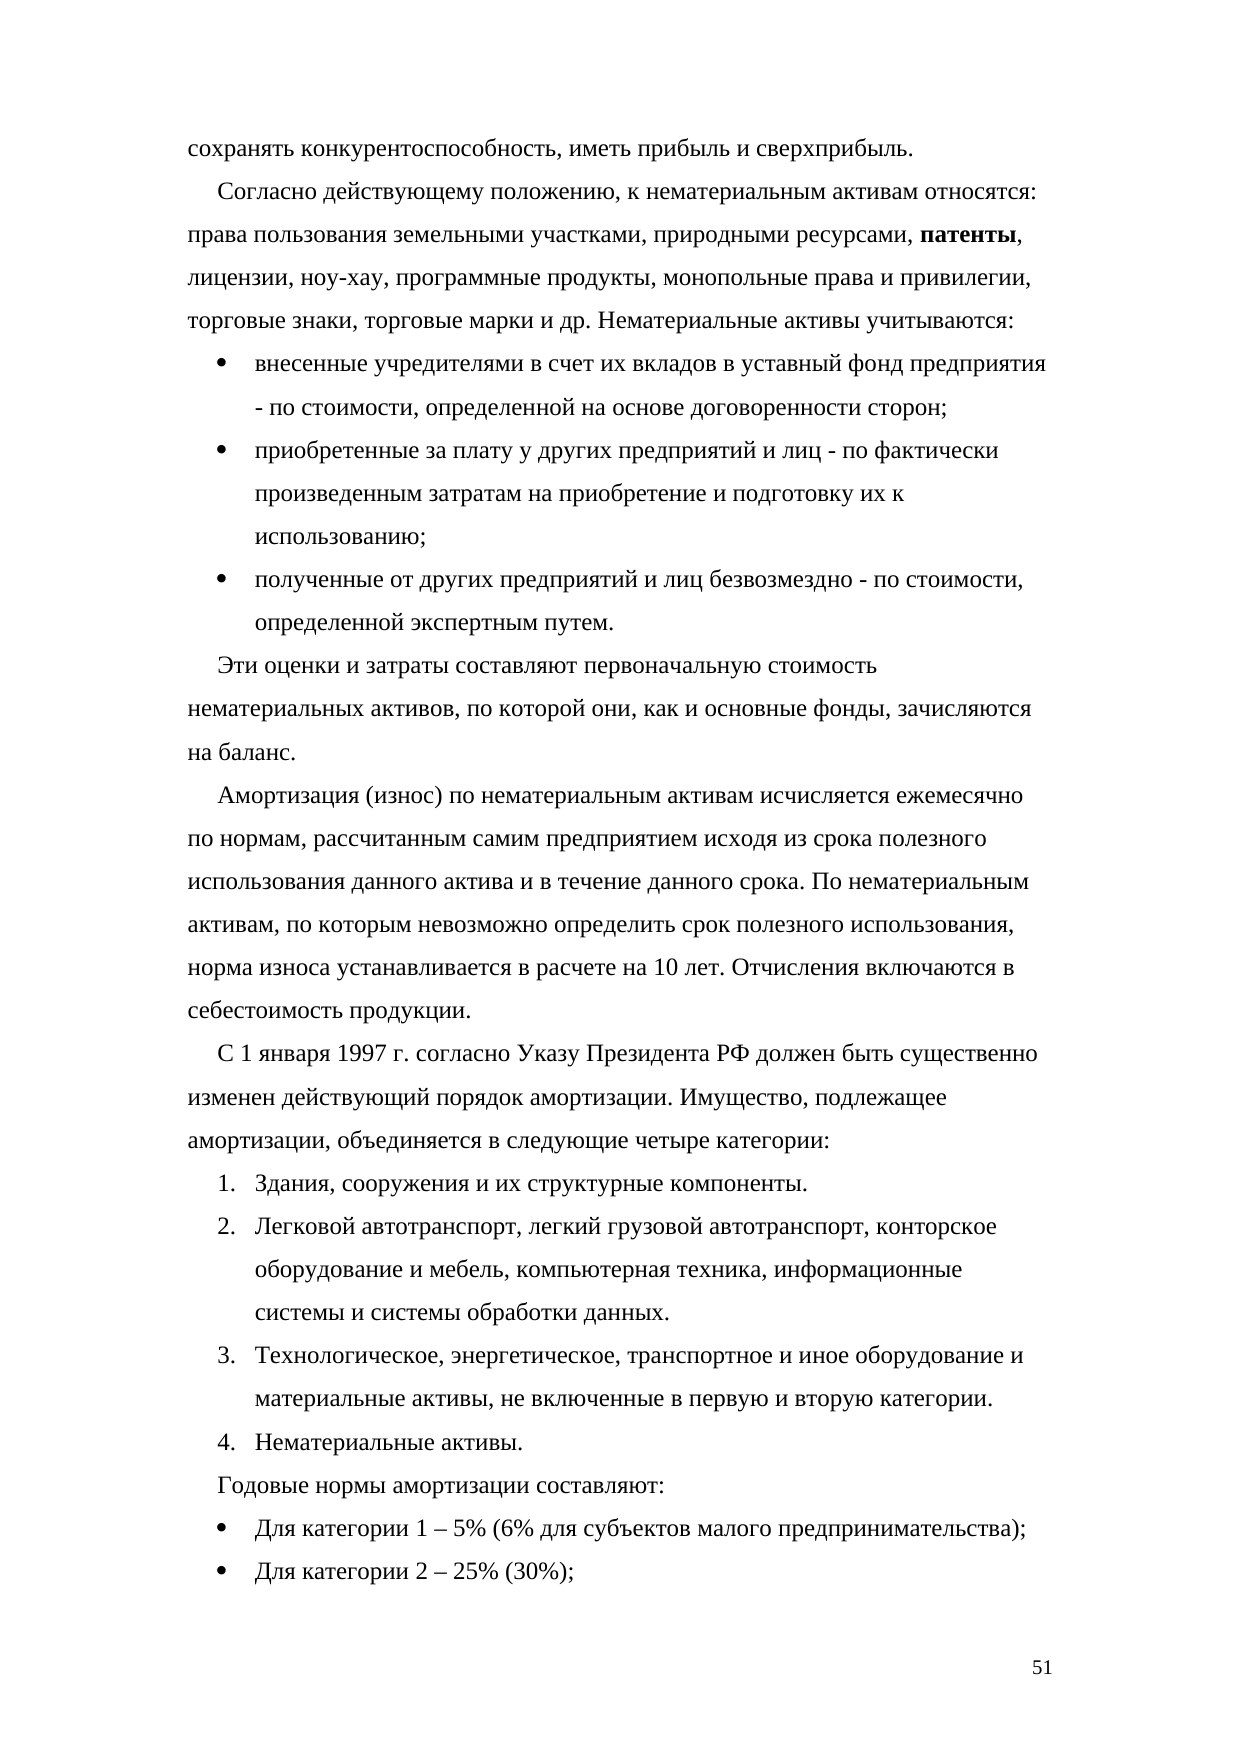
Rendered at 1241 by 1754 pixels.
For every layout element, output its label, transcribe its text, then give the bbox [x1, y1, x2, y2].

list Легковой автотранспорт, легкий грузовой автотранспорт, конторское оборудование и мебель, компьютерная техника, информационные системы и системы обработки данных. [217, 1211, 1040, 1326]
list Для категории 1 – 5% (6% для субъектов малого предпринимательства); [217, 1513, 1053, 1542]
list Здания, сооружения и их структурные компоненты. [217, 1168, 1040, 1197]
text Эти оценки и затраты составляют первоначальную стоимость нематериальных активов, по которой они, как и основные фонды, зачисляются на баланс. [187, 650, 1048, 765]
list приобретенные за плату у других предприятий и лиц - по фактически произведенным затратам на приобретение и подготовку их к использованию; [217, 435, 1053, 550]
text Согласно действующему положению, к нематериальным активам относятся: права пользования земельными участками, природными ресурсами, патенты, лицензии, ноу-хау, программные продукты, монопольные права и привилегии, торговые знаки, торговые марки и др. Нематериальные активы учитываются: [187, 176, 1053, 334]
list внесенные учредителями в счет их вкладов в уставный фонд предприятия - по стоимости, определенной на основе договоренности сторон; [217, 348, 1053, 420]
list полученные от других предприятий и лиц безвозмездно - по стоимости, определенной экспертным путем. [217, 564, 1053, 636]
text Годовые нормы амортизации составляют: [187, 1470, 1053, 1498]
text Амортизация (износ) по нематериальным активам исчисляется ежемесячно по нормам, рассчитанным самим предприятием исходя из срока полезного использования данного актива и в течение данного срока. По нематериальным активам, по которым невозможно определить срок полезного использования, норма износа устанавливается в расчете на 10 лет. Отчисления включаются в себестоимость продукции. [187, 780, 1046, 1024]
text С 1 января 1997 г. согласно Указу Президента РФ должен быть существенно изменен действующий порядок амортизации. Имущество, подлежащее амортизации, объединяется в следующие четыре категории: [187, 1038, 1042, 1153]
list Технологическое, энергетическое, транспортное и иное оборудование и материальные активы, не включенные в первую и вторую категории. [217, 1340, 1040, 1412]
list Нематериальные активы. [217, 1427, 1040, 1455]
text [187, 133, 1053, 162]
list Для категории 2 – 25% (30%); [217, 1556, 1053, 1585]
